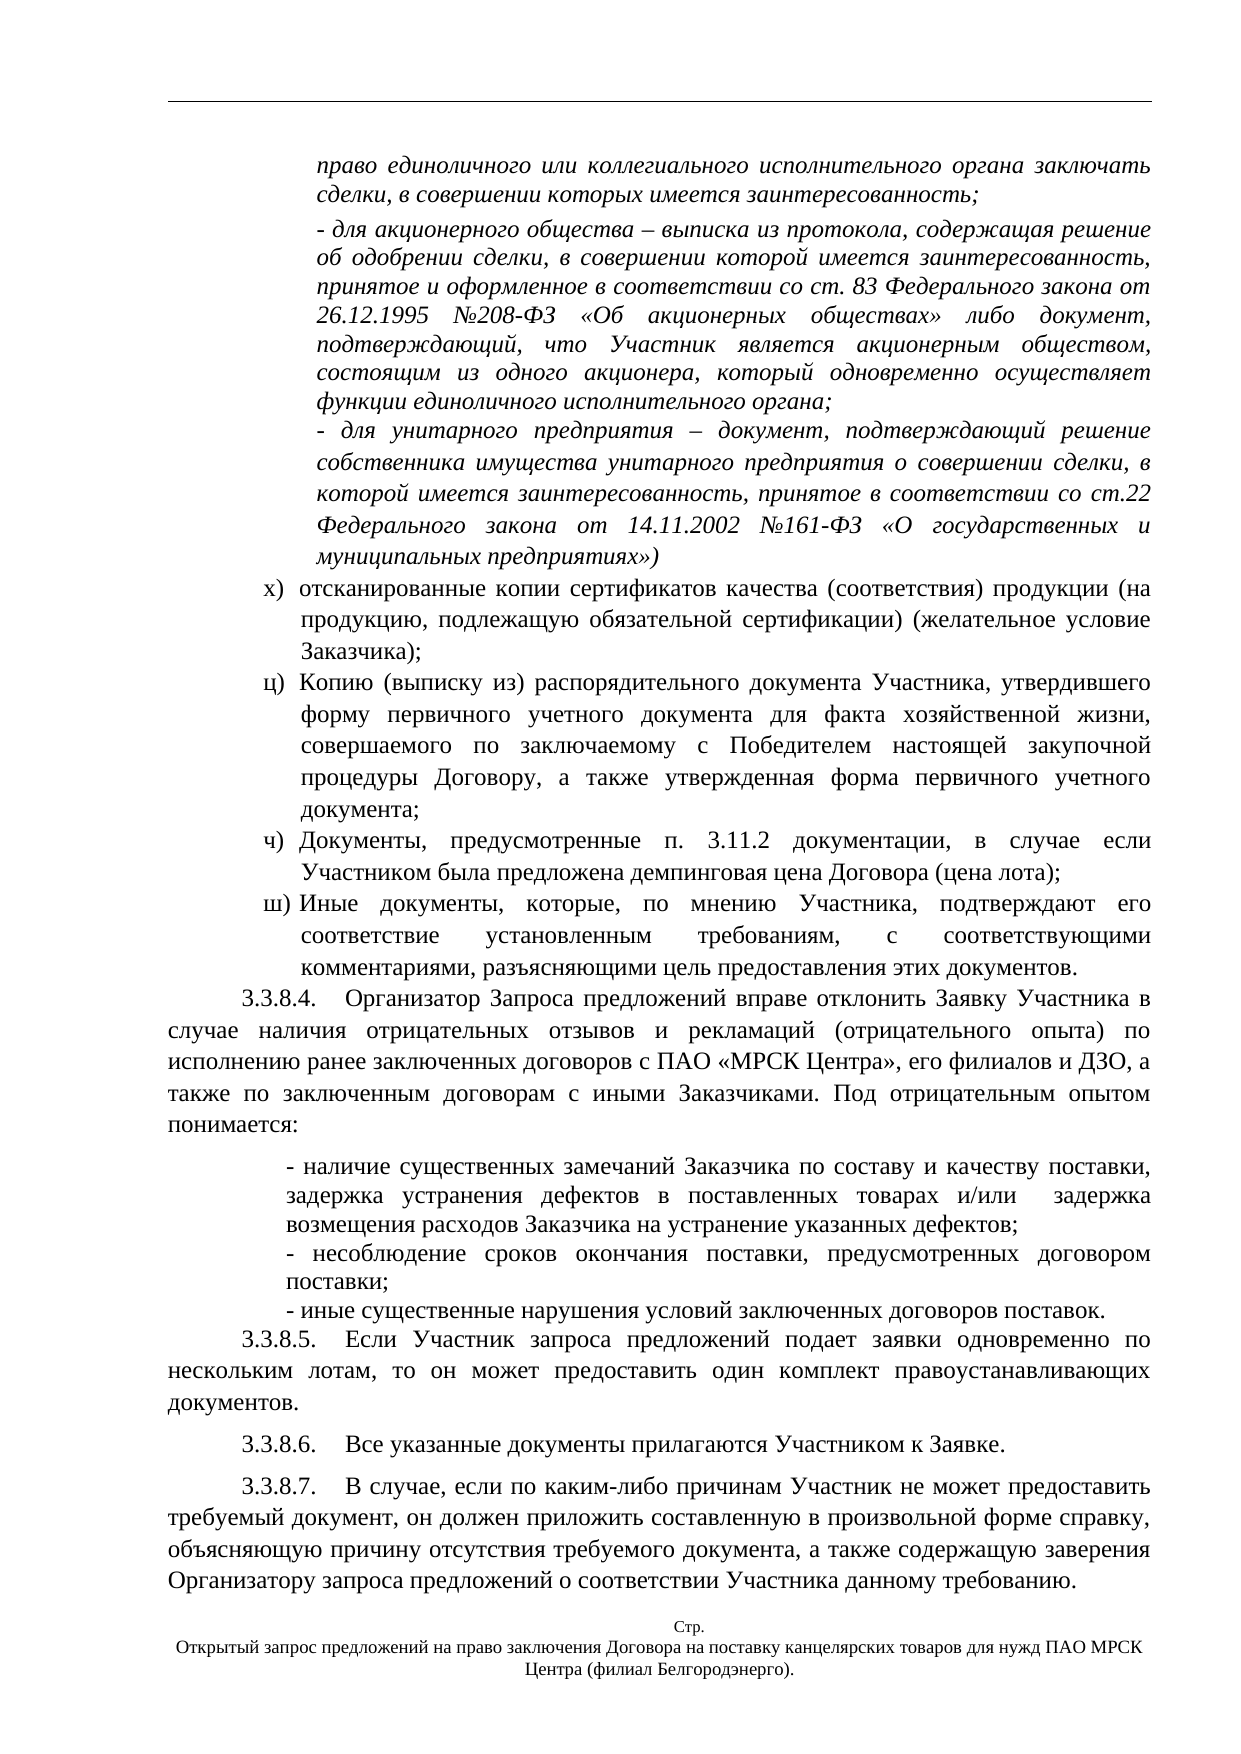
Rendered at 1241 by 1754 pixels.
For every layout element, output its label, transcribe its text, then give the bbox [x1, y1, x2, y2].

list В случае, если по каким-либо причинам Участник не может предоставить требуемый документ, он должен приложить составленную в произвольной форме справку, объясняющую причину отсутствия требуемого документа, а также содержащую заверения Организатору запроса предложений о соответствии Участника данному требованию. [168, 1471, 1152, 1594]
list Все указанные документы прилагаются Участником к Заявке. [168, 1429, 1152, 1458]
list - для акционерного общества – выписка из протокола, содержащая решение об одобрении сделки, в совершении которой имеется заинтересованность, принятое и оформленное в соответствии со ст. 83 Федерального закона от 26.12.1995 №208-ФЗ «Об акционерных обществах» либо документ, подтверждающий, что Участник является акционерным обществом, состоящим из одного акционера, который одновременно осуществляет функции единоличного исполнительного органа; [316, 214, 1152, 415]
list - для унитарного предприятия – документ, подтверждающий решение собственника имущества унитарного предприятия о совершении сделки, в которой имеется заинтересованность, принятое в соответствии со ст.22 Федерального закона от 14.11.2002 №161-ФЗ «О государственных и муниципальных предприятиях») [316, 415, 1152, 570]
list Иные документы, которые, по мнению Участника, подтверждают его соответствие установленным требованиям, с соответствующими комментариями, разъясняющими цель предоставления этих документов. [263, 888, 1152, 980]
list - иные существенные нарушения условий заключенных договоров поставок. [286, 1295, 1152, 1324]
list Организатор Запроса предложений вправе отклонить Заявку Участника в случае наличия отрицательных отзывов и рекламаций (отрицательного опыта) по исполнению ранее заключенных договоров с ПАО «МРСК Центра», его филиалов и ДЗО, а также по заключенным договорам с иными Заказчиками. Под отрицательным опытом понимается: [168, 983, 1152, 1138]
list Если Участник запроса предложений подает заявки одновременно по нескольким лотам, то он может предоставить один комплект правоустанавливающих документов. [168, 1324, 1152, 1416]
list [316, 150, 1152, 207]
list отсканированные копии сертификатов качества (соответствия) продукции (на продукцию, подлежащую обязательной сертификации) (желательное условие Заказчика); [263, 573, 1152, 665]
list - несоблюдение сроков окончания поставки, предусмотренных договором поставки; [286, 1238, 1152, 1295]
list Копию (выписку из) распорядительного документа Участника, утвердившего форму первичного учетного документа для факта хозяйственной жизни, совершаемого по заключаемому с Победителем настоящей закупочной процедуры Договору, а также утвержденная форма первичного учетного документа; [263, 667, 1152, 822]
list - наличие существенных замечаний Заказчика по составу и качеству поставки, задержка устранения дефектов в поставленных товарах и/или задержка возмещения расходов Заказчика на устранение указанных дефектов; [286, 1151, 1152, 1238]
